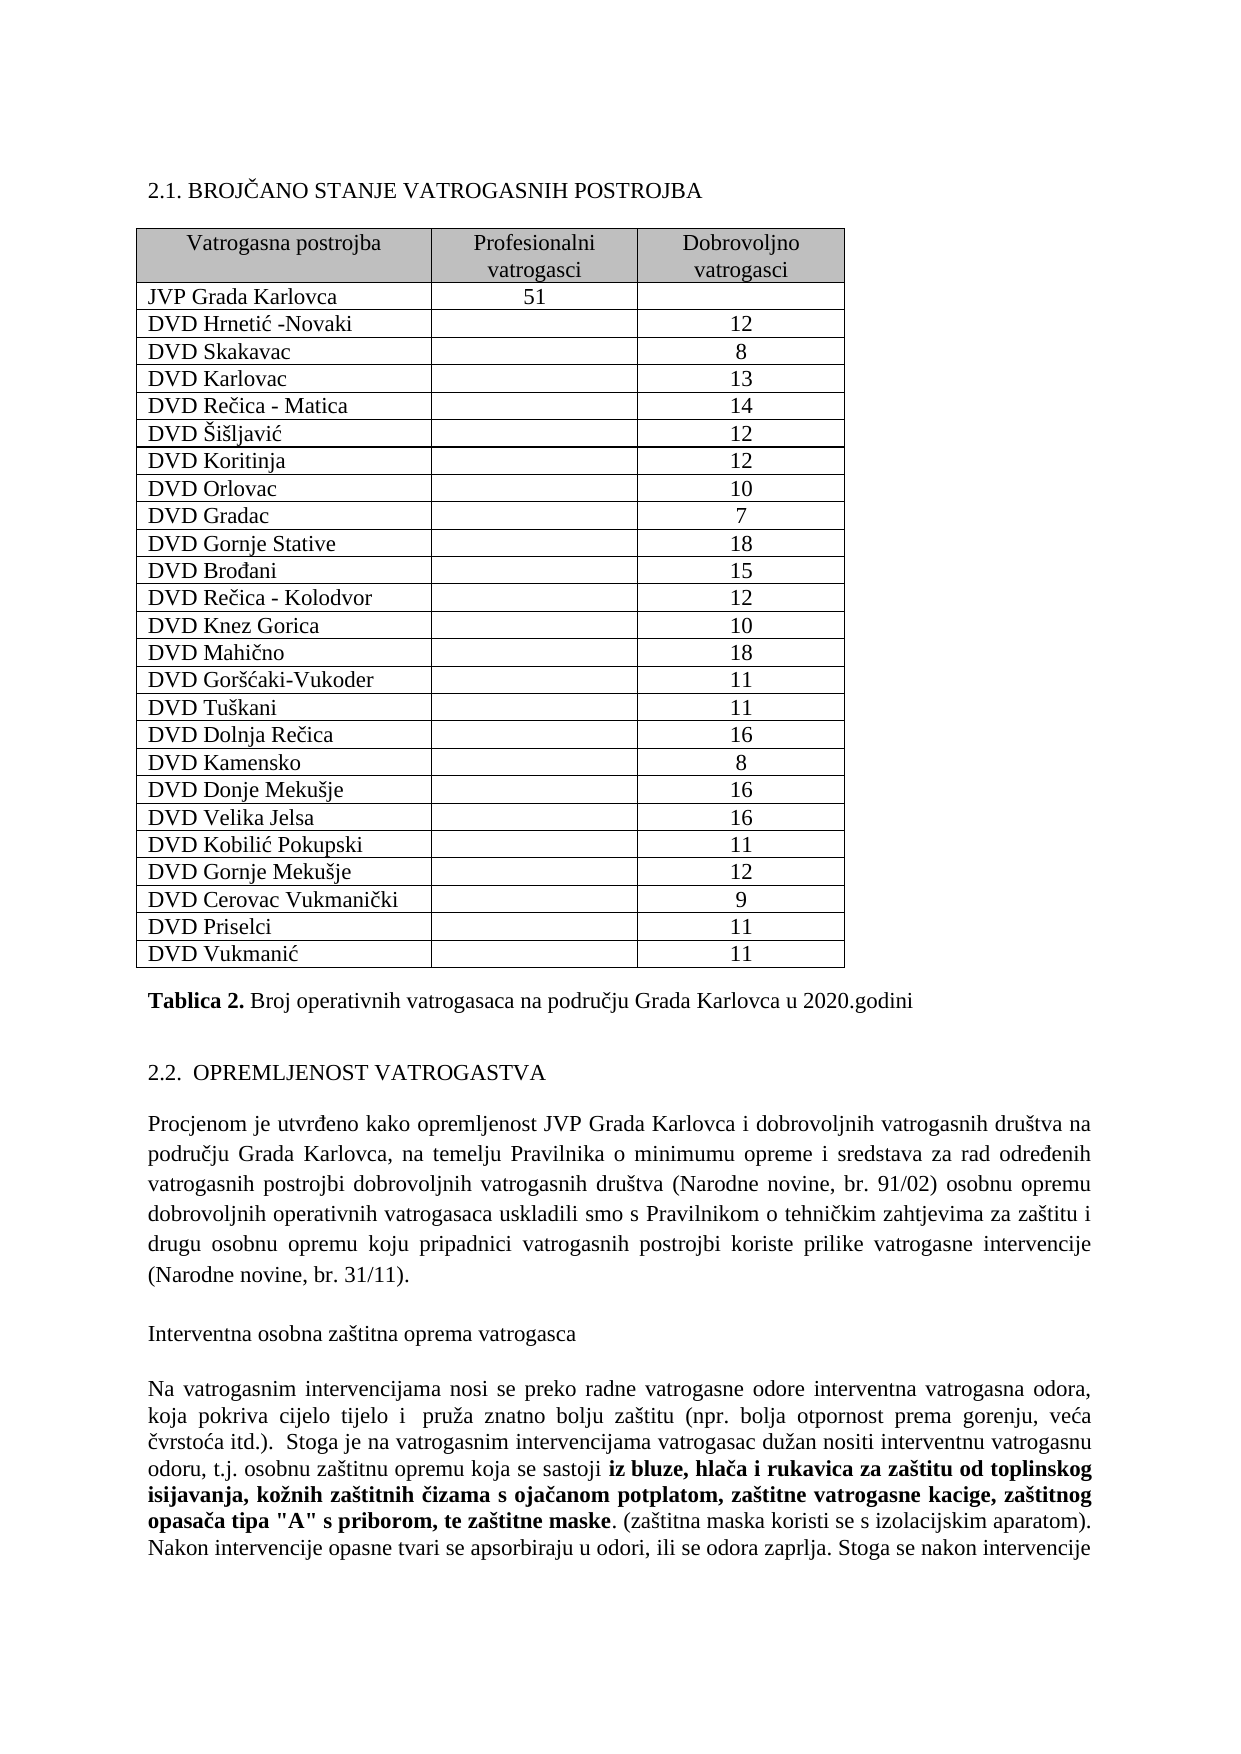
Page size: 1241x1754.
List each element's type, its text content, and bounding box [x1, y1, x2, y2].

table_cell DVD Rečica - Kolodvor [137, 584, 431, 611]
table_cell [432, 941, 637, 967]
table_cell [432, 448, 637, 474]
table_cell DVD Brođani [137, 557, 431, 583]
table_cell 16 [638, 776, 844, 802]
table_cell DVD Dolnja Rečica [137, 721, 431, 748]
table_cell 12 [638, 448, 844, 474]
table_cell DVD Rečica - Matica [137, 393, 431, 419]
table_cell DVD Koritinja [137, 448, 431, 474]
table_cell [432, 804, 637, 830]
table_cell DVD Vukmanić [137, 941, 431, 967]
table_cell 12 [638, 858, 844, 885]
table_cell DVD Gornje Stative [137, 530, 431, 556]
table_header Vatrogasna postrojba [137, 229, 431, 282]
table_cell 12 [638, 584, 844, 611]
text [148, 1376, 1093, 1560]
table_cell 16 [638, 721, 844, 748]
table_cell [432, 393, 637, 419]
table_cell 11 [638, 831, 844, 857]
table_cell DVD Gornje Mekušje [137, 858, 431, 885]
table_cell DVD Priselci [137, 913, 431, 939]
table_cell 15 [638, 557, 844, 583]
table_cell DVD Kobilić Pokupski [137, 831, 431, 857]
table_cell JVP Grada Karlovca [137, 283, 431, 309]
table_cell [432, 338, 637, 364]
text Interventna osobna zaštitna oprema vatrogasca [148, 1320, 1093, 1346]
table_cell [432, 749, 637, 775]
table_cell 8 [638, 749, 844, 775]
table_cell [432, 502, 637, 528]
table_cell [432, 667, 637, 693]
table_cell [638, 283, 844, 309]
table_cell [432, 612, 637, 638]
text Tablica 2. Broj operativnih vatrogasaca na području Grada Karlovca u 2020.godini [148, 980, 1093, 1016]
table_cell DVD Hrnetić -Novaki [137, 310, 431, 337]
table_cell 16 [638, 804, 844, 830]
table_cell [432, 913, 637, 939]
table_cell 13 [638, 365, 844, 392]
table_cell DVD Velika Jelsa [137, 804, 431, 830]
table_cell DVD Karlovac [137, 365, 431, 392]
table_cell 18 [638, 530, 844, 556]
table_cell [432, 776, 637, 802]
table_cell DVD Cerovac Vukmanički [137, 886, 431, 912]
table_cell [432, 639, 637, 666]
table_cell [432, 557, 637, 583]
table_cell 51 [432, 283, 637, 309]
table_cell [432, 858, 637, 885]
table_cell DVD Knez Gorica [137, 612, 431, 638]
table_header Profesionalni vatrogasci [432, 229, 637, 282]
table_cell DVD Šišljavić [137, 420, 431, 446]
table_cell 11 [638, 941, 844, 967]
table_cell [432, 886, 637, 912]
table_cell [432, 584, 637, 611]
table_cell 12 [638, 310, 844, 337]
table_cell 11 [638, 667, 844, 693]
table_cell DVD Orlovac [137, 475, 431, 501]
table_cell [432, 475, 637, 501]
table_cell DVD Mahično [137, 639, 431, 666]
table_cell DVD Gradac [137, 502, 431, 528]
table_cell 18 [638, 639, 844, 666]
table_cell 11 [638, 913, 844, 939]
table_cell 11 [638, 694, 844, 720]
table_cell DVD Kamensko [137, 749, 431, 775]
table_cell DVD Skakavac [137, 338, 431, 364]
table_cell [432, 694, 637, 720]
table_cell 12 [638, 420, 844, 446]
table_cell [432, 310, 637, 337]
table_cell [432, 831, 637, 857]
table_cell 9 [638, 886, 844, 912]
table_cell 10 [638, 475, 844, 501]
table_cell 8 [638, 338, 844, 364]
table_cell [432, 365, 637, 392]
table_cell DVD Donje Mekušje [137, 776, 431, 802]
text Procjenom je utvrđeno kako opremljenost JVP Grada Karlovca i dobrovoljnih vatrogasnih društva na području Grada Karlovca, na temelju Pravilnika o minimumu opreme i sredstava za rad određenih vatrogasnih postrojbi dobrovoljnih vatrogasnih društva (Narodne novine, br. 91/02) osobnu opremu dobrovoljnih operativnih vatrogasaca uskladili smo s Pravilnikom o tehničkim zahtjevima za zaštitu i drugu osobnu opremu koju pripadnici vatrogasnih postrojbi koriste prilike vatrogasne intervencije (Narodne novine, br. 31/11). [148, 1109, 1093, 1287]
list OPREMLJENOST VATROGASTVA [148, 1058, 1093, 1085]
table_cell 7 [638, 502, 844, 528]
table_cell 10 [638, 612, 844, 638]
table_cell [432, 721, 637, 748]
text 2.1. BROJČANO STANJE VATROGASNIH POSTROJBA [148, 177, 1093, 203]
table_cell DVD Tuškani [137, 694, 431, 720]
table_cell [432, 530, 637, 556]
table_cell 14 [638, 393, 844, 419]
table_cell DVD Goršćaki-Vukoder [137, 667, 431, 693]
table_cell [432, 420, 637, 446]
table_header Dobrovoljno vatrogasci [638, 229, 844, 282]
